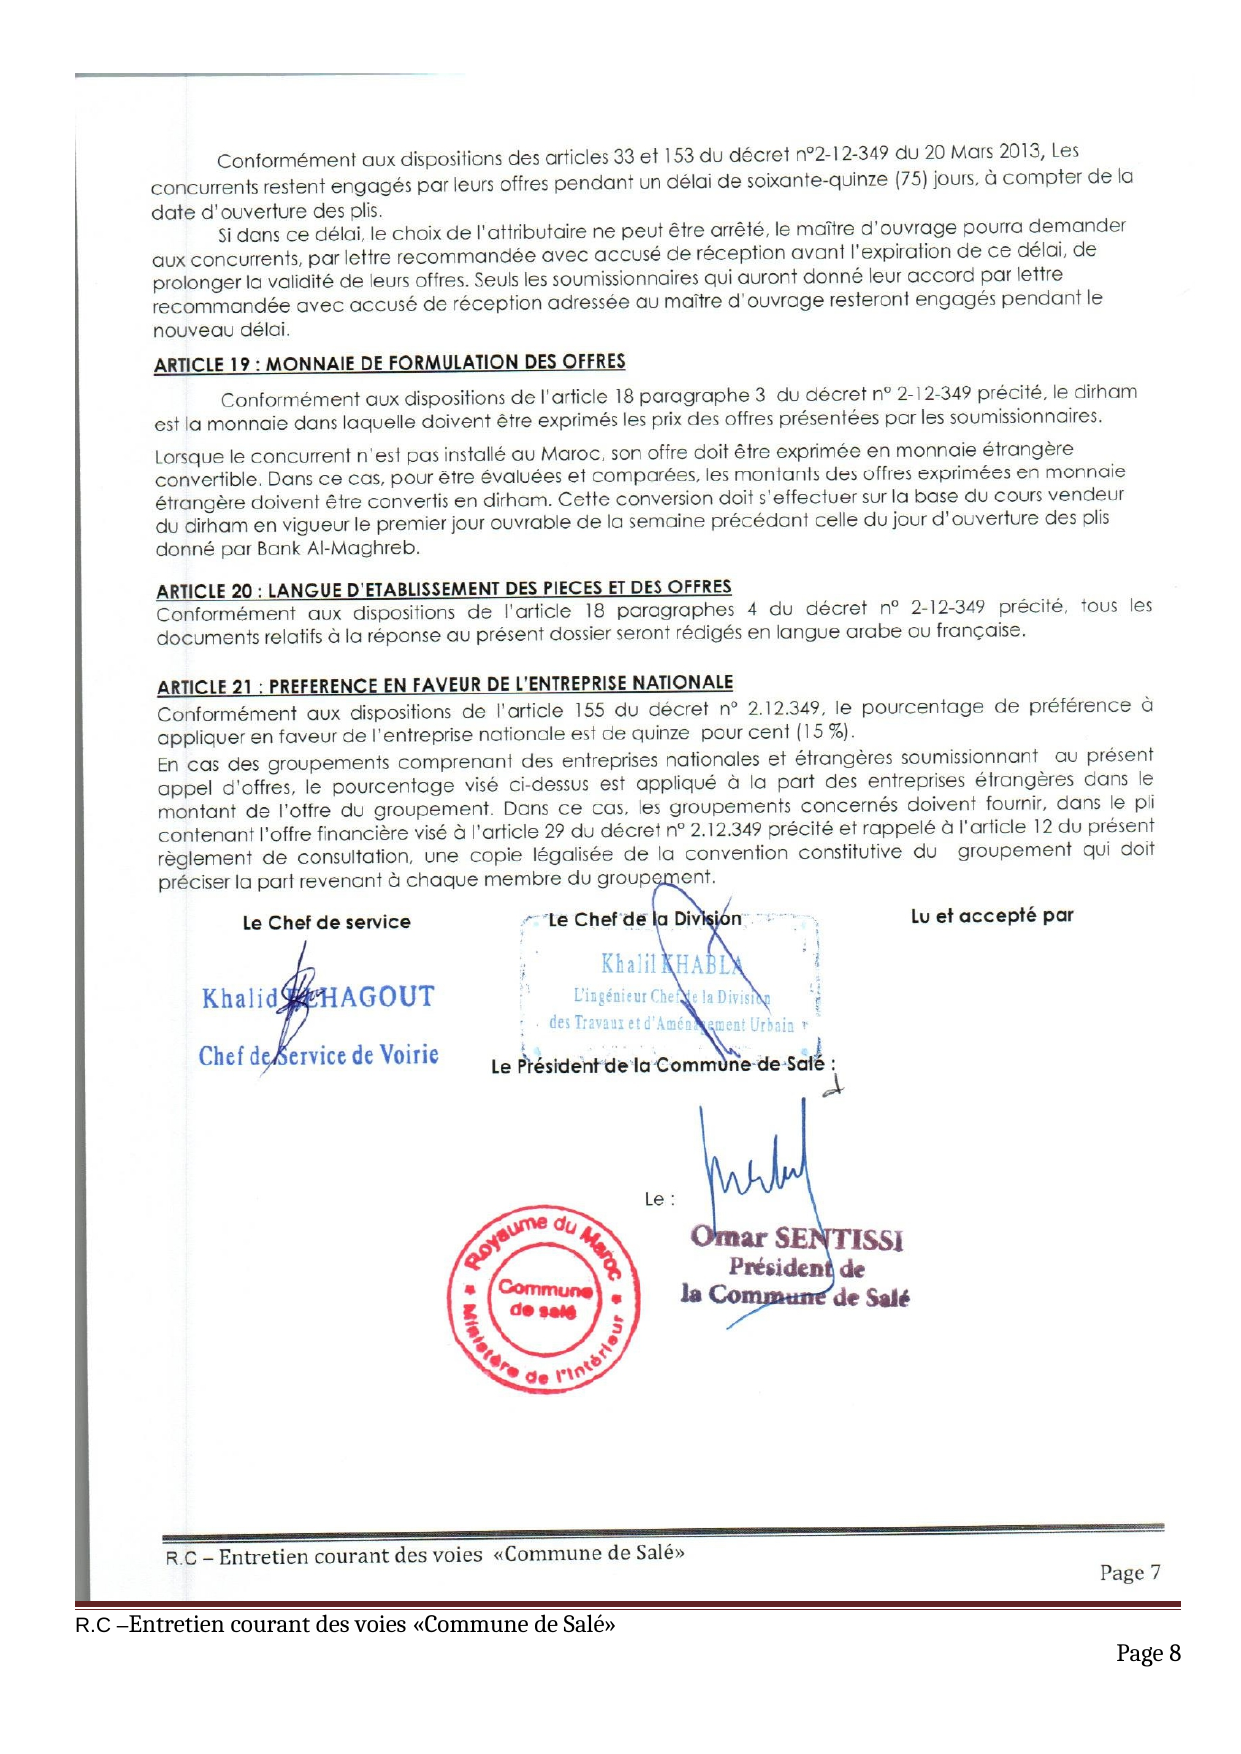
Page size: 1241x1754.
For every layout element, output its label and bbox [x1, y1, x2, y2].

picture [75, 73, 1196, 1601]
